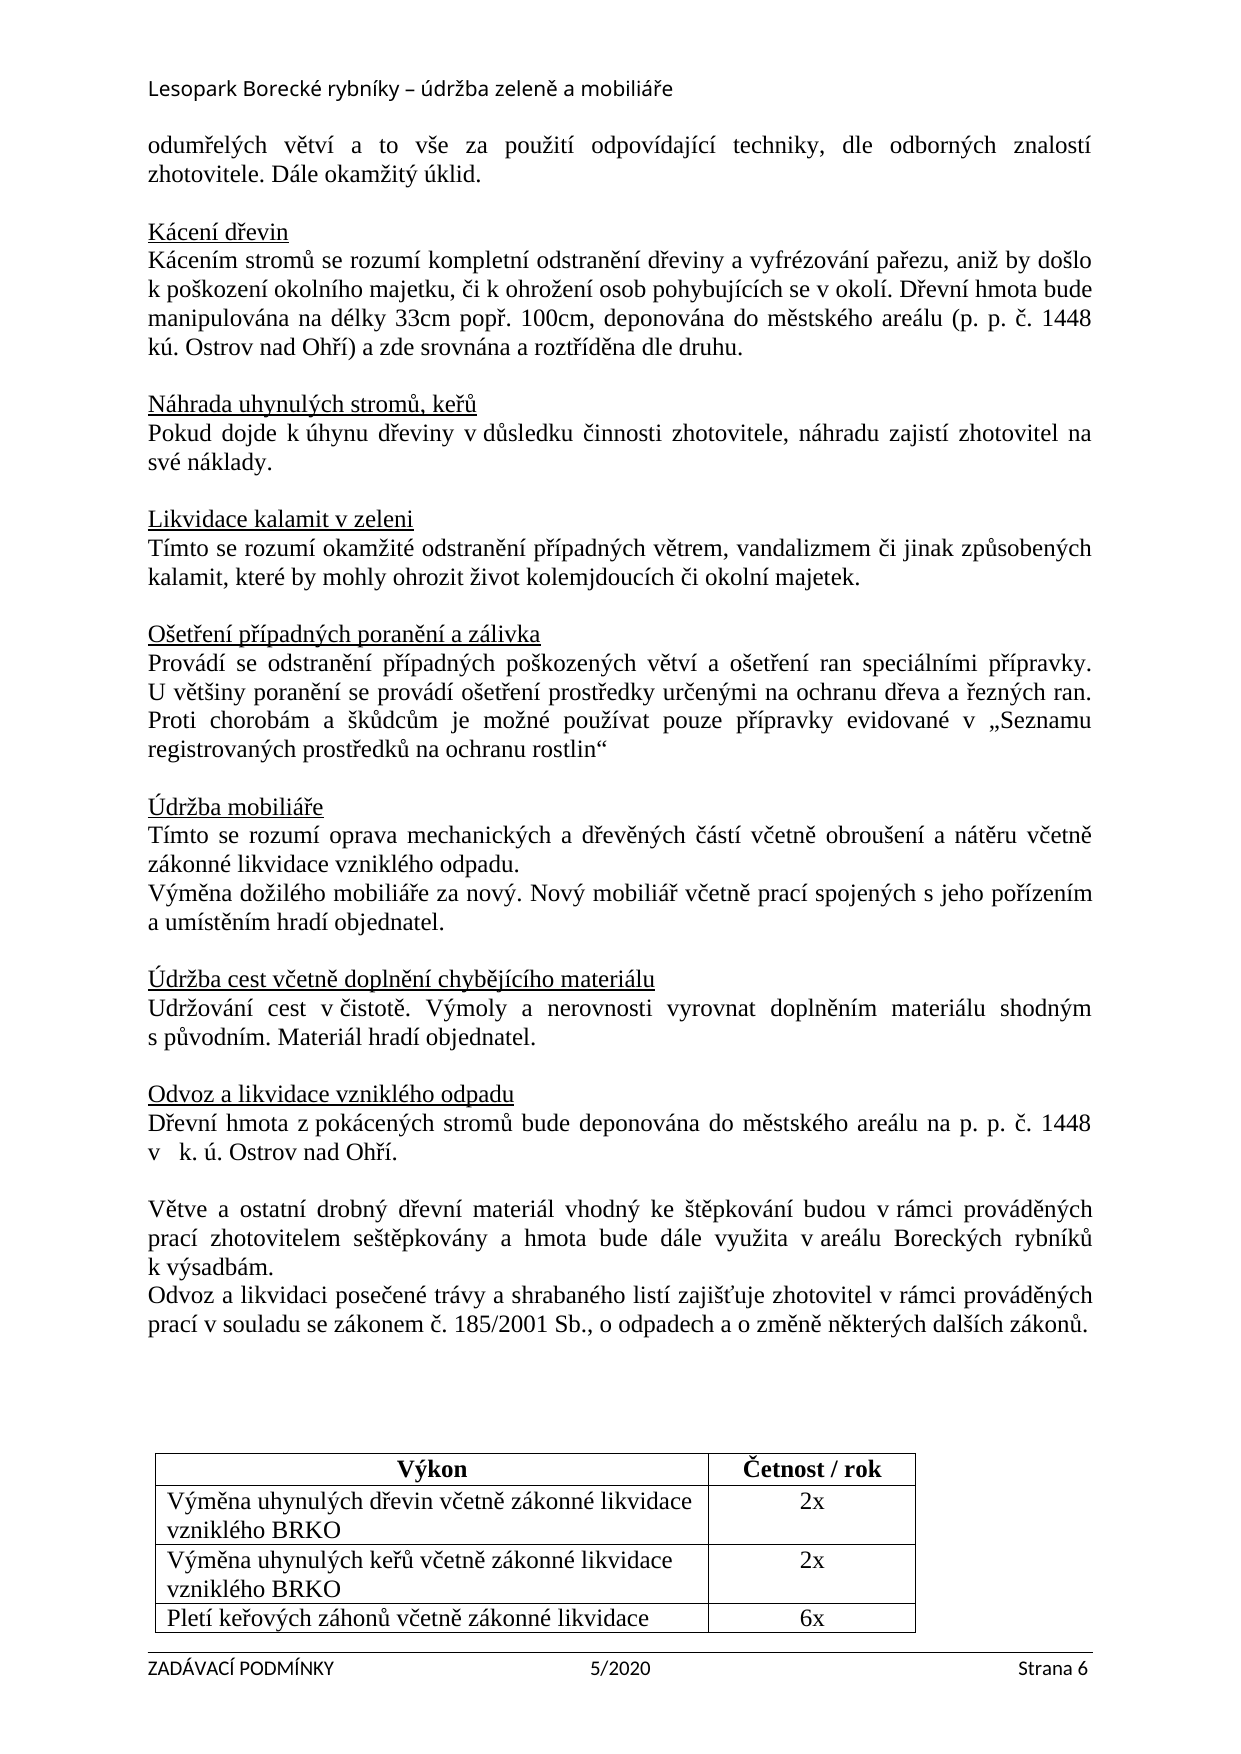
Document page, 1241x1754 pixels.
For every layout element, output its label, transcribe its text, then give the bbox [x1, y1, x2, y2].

text Větve a ostatní drobný dřevní materiál vhodný ke štěpkování budou v rámci prováděných prací zhotovitelem seštěpkovány a hmota bude dále využita v areálu Boreckých rybníků k výsadbám. [148, 1194, 1093, 1280]
text Údržba mobiliáře [148, 792, 1093, 820]
table_cell 2x [709, 1486, 915, 1544]
text Údržba cest včetně doplnění chybějícího materiálu [148, 964, 1093, 993]
text Dřevní hmota z pokácených stromů bude deponována do městského areálu na p. p. č. 1448 v k. ú. Ostrov nad Ohří. [148, 1108, 1093, 1165]
text Kácení dřevin [148, 217, 1093, 245]
text Provádí se odstranění případných poškozených větví a ošetření ran speciálními přípravky. U většiny poranění se provádí ošetření prostředky určenými na ochranu dřeva a řezných ran. Proti chorobám a škůdcům je možné používat pouze přípravky evidované v „Seznamu registrovaných prostředků na ochranu rostlin“ [148, 648, 1093, 763]
text Odvoz a likvidace vzniklého odpadu [148, 1079, 1093, 1108]
text Udržování cest v čistotě. Výmoly a nerovnosti vyrovnat doplněním materiálu shodným s původním. Materiál hradí objednatel. [148, 993, 1093, 1050]
table_cell 6x [709, 1604, 915, 1632]
text Odvoz a likvidaci posečené trávy a shrabaného listí zajišťuje zhotovitel v rámci prováděných prací v souladu se zákonem č. 185/2001 Sb., o odpadech a o změně některých dalších zákonů. [148, 1280, 1093, 1338]
table_header Četnost / rok [709, 1454, 915, 1485]
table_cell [156, 1604, 708, 1632]
table_header Výkon [156, 1454, 708, 1485]
text Náhrada uhynulých stromů, keřů [148, 389, 1093, 418]
text Kácením stromů se rozumí kompletní odstranění dřeviny a vyfrézování pařezu, aniž by došlo k poškození okolního majetku, či k ohrožení osob pohybujících se v okolí. Dřevní hmota bude manipulována na délky 33cm popř. 100cm, deponována do městského areálu (p. p. č. 1448 kú. Ostrov nad Ohří) a zde srovnána a roztříděna dle druhu. [148, 245, 1093, 360]
text Likvidace kalamit v zeleni [148, 504, 1093, 533]
table_cell Výměna uhynulých keřů včetně zákonné likvidace vzniklého BRKO [156, 1545, 708, 1602]
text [148, 130, 1093, 188]
text Výměna dožilého mobiliáře za nový. Nový mobiliář včetně prací spojených s jeho pořízením a umístěním hradí objednatel. [148, 878, 1093, 935]
text Tímto se rozumí okamžité odstranění případných větrem, vandalizmem či jinak způsobených kalamit, které by mohly ohrozit život kolemjdoucích či okolní majetek. [148, 533, 1093, 590]
table_cell 2x [709, 1545, 915, 1602]
text Tímto se rozumí oprava mechanických a dřevěných částí včetně obroušení a nátěru včetně zákonné likvidace vzniklého odpadu. [148, 820, 1093, 878]
text Ošetření případných poranění a zálivka [148, 619, 1093, 648]
text Pokud dojde k úhynu dřeviny v důsledku činnosti zhotovitele, náhradu zajistí zhotovitel na své náklady. [148, 418, 1093, 475]
table_cell Výměna uhynulých dřevin včetně zákonné likvidace vzniklého BRKO [156, 1486, 708, 1544]
